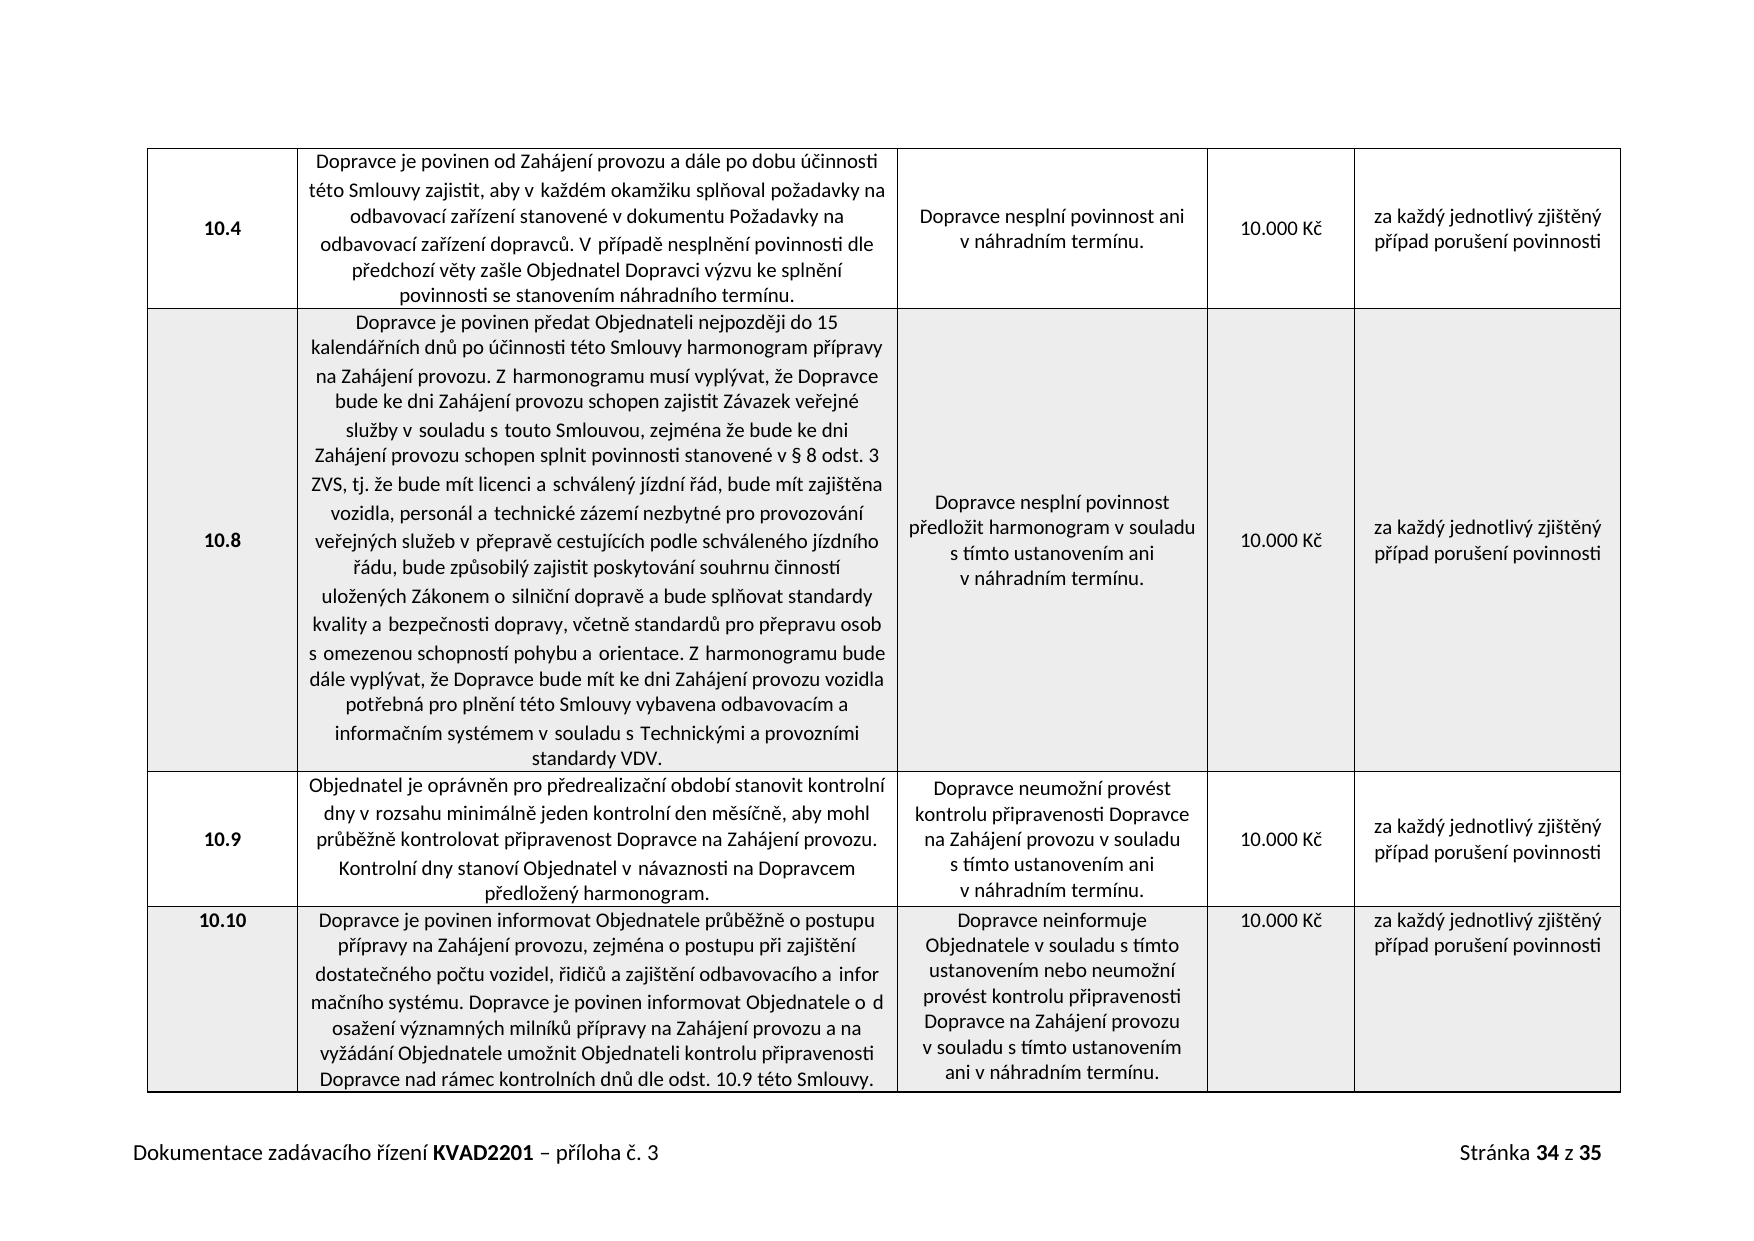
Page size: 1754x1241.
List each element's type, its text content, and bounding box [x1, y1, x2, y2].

table_cell 10.000 Kč [1208, 907, 1354, 1091]
table_cell Dopravce nesplní povinnost ani v náhradním termínu. [898, 149, 1207, 308]
table_cell 10.000 Kč [1208, 772, 1354, 906]
table_cell 10.000 Kč [1208, 149, 1354, 308]
table_cell 10.4 [148, 149, 297, 308]
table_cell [898, 907, 1207, 1091]
table_cell Dopravce nesplní povinnost předložit harmonogram v souladu s tímto ustanovením ani v náhradním termínu. [898, 309, 1207, 771]
table_cell Dopravce je povinen předat Objednateli nejpozději do 15 kalendářních dnů po účinnosti této Smlouvy harmonogram přípravy na Zahájení provozu. Z harmonogramu musí vyplývat, že Dopravce bude ke dni Zahájení provozu schopen zajistit Závazek veřejné služby v souladu s touto Smlouvou, zejména že bude ke dni Zahájení provozu schopen splnit povinnosti stanovené v § 8 odst. 3 ZVS, tj. že bude mít licenci a schválený jízdní řád, bude mít zajištěna vozidla, personál a technické zázemí nezbytné pro provozování veřejných služeb v přepravě cestujících podle schváleného jízdního řádu, bude způsobilý zajistit poskytování souhrnu činností uložených Zákonem o silniční dopravě a bude splňovat standardy kvality a bezpečnosti dopravy, včetně standardů pro přepravu osob s omezenou schopností pohybu a orientace. Z harmonogramu bude dále vyplývat, že Dopravce bude mít ke dni Zahájení provozu vozidla potřebná pro plnění této Smlouvy vybavena odbavovacím a informačním systémem v souladu s Technickými a provozními standardy VDV. [298, 309, 897, 771]
table_cell 10.000 Kč [1208, 309, 1354, 771]
table_cell za každý jednotlivý zjištěný případ porušení povinnosti [1355, 772, 1620, 906]
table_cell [1355, 149, 1620, 308]
table_cell 10.8 [148, 309, 297, 771]
table_cell 10.9 [148, 772, 297, 906]
table_cell za každý jednotlivý zjištěný případ porušení povinnosti [1355, 309, 1620, 771]
table_cell 10.10 [148, 907, 297, 1091]
table_cell Objednatel je oprávněn pro předrealizační období stanovit kontrolní dny v rozsahu minimálně jeden kontrolní den měsíčně, aby mohl průběžně kontrolovat připravenost Dopravce na Zahájení provozu. Kontrolní dny stanoví Objednatel v návaznosti na Dopravcem předložený harmonogram. [298, 772, 897, 906]
table_cell Dopravce neumožní provést kontrolu připravenosti Dopravce na Zahájení provozu v souladu s tímto ustanovením ani v náhradním termínu. [898, 772, 1207, 906]
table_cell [298, 907, 897, 1091]
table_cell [1355, 907, 1620, 1091]
table_cell Dopravce je povinen od Zahájení provozu a dále po dobu účinnosti této Smlouvy zajistit, aby v každém okamžiku splňoval požadavky na odbavovací zařízení stanovené v dokumentu Požadavky na odbavovací zařízení dopravců. V případě nesplnění povinnosti dle předchozí věty zašle Objednatel Dopravci výzvu ke splnění povinnosti se stanovením náhradního termínu. [298, 149, 897, 308]
